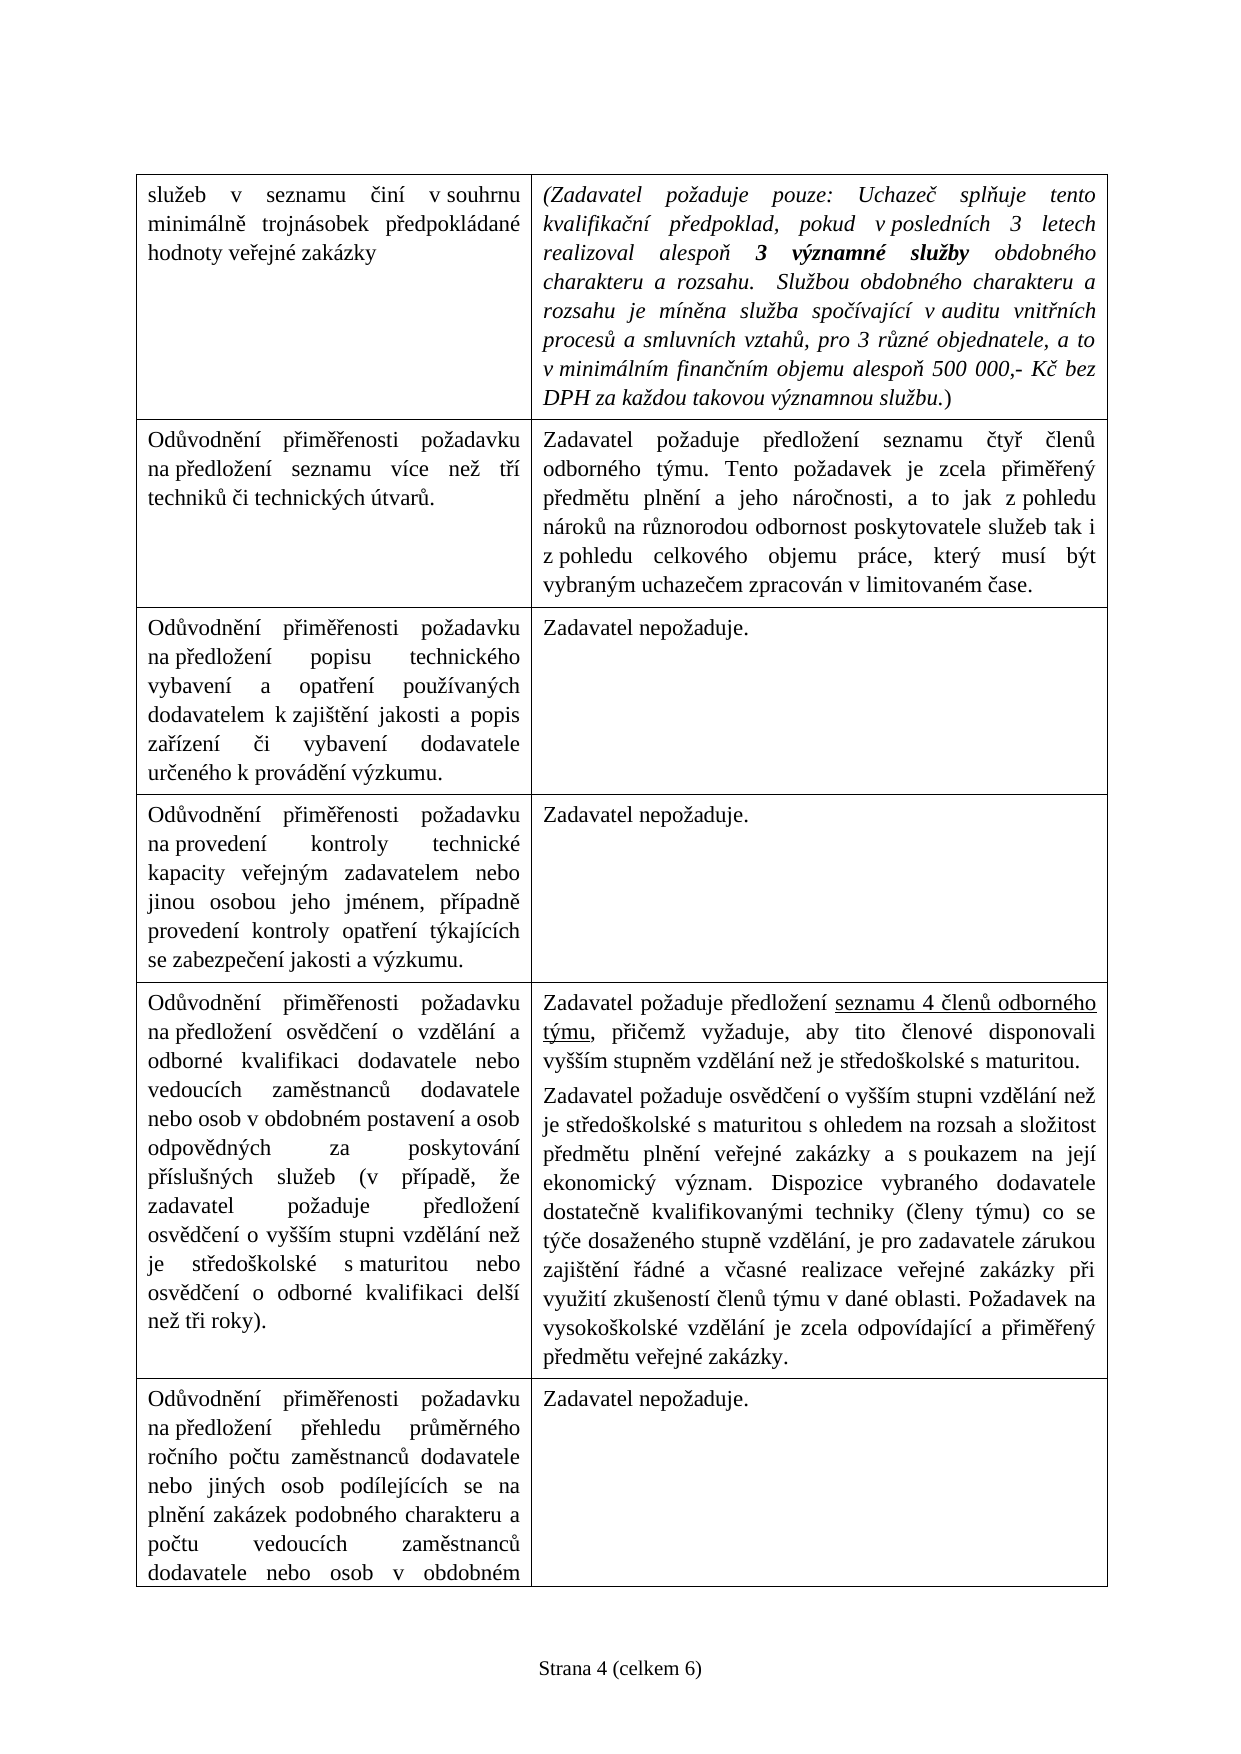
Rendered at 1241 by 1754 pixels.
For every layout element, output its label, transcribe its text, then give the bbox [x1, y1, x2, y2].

table_cell Odůvodnění přiměřenosti požadavku na provedení kontroly technické kapacity veřejným zadavatelem nebo jinou osobou jeho jménem, případně provedení kontroly opatření týkajících se zabezpečení jakosti a výzkumu. [137, 795, 531, 982]
table_cell Zadavatel požaduje předložení seznamu čtyř členů odborného týmu. Tento požadavek je zcela přiměřený předmětu plnění a jeho náročnosti, a to jak z pohledu nároků na různorodou odbornost poskytovatele služeb tak i z pohledu celkového objemu práce, který musí být vybraným uchazečem zpracován v limitovaném čase. [532, 420, 1107, 607]
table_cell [532, 175, 1107, 419]
table_cell Odůvodnění přiměřenosti požadavku na předložení osvědčení o vzdělání a odborné kvalifikaci dodavatele nebo vedoucích zaměstnanců dodavatele nebo osob v obdobném postavení a osob odpovědných za poskytování příslušných služeb (v případě, že zadavatel požaduje předložení osvědčení o vyšším stupni vzdělání než je středoškolské s maturitou nebo osvědčení o odborné kvalifikaci delší než tři roky). [137, 983, 531, 1378]
table_cell Zadavatel nepožaduje. [532, 608, 1107, 794]
table_cell Odůvodnění přiměřenosti požadavku na předložení popisu technického vybavení a opatření používaných dodavatelem k zajištění jakosti a popis zařízení či vybavení dodavatele určeného k provádění výzkumu. [137, 608, 531, 794]
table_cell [137, 175, 531, 419]
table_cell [137, 1379, 531, 1586]
table_cell Zadavatel požaduje předložení seznamu 4 členů odborného týmu, přičemž vyžaduje, aby tito členové disponovali vyšším stupněm vzdělání než je středoškolské s maturitou. Zadavatel požaduje osvědčení o vyšším stupni vzdělání než je středoškolské s maturitou s ohledem na rozsah a složitost předmětu plnění veřejné zakázky a s poukazem na její ekonomický význam. Dispozice vybraného dodavatele dostatečně kvalifikovanými techniky (členy týmu) co se týče dosaženého stupně vzdělání, je pro zadavatele zárukou zajištění řádné a včasné realizace veřejné zakázky při využití zkušeností členů týmu v dané oblasti. Požadavek na vysokoškolské vzdělání je zcela odpovídající a přiměřený předmětu veřejné zakázky. [532, 983, 1107, 1378]
table_cell Zadavatel nepožaduje. [532, 795, 1107, 982]
table_cell Odůvodnění přiměřenosti požadavku na předložení seznamu více než tří techniků či technických útvarů. [137, 420, 531, 607]
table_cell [532, 1379, 1107, 1586]
